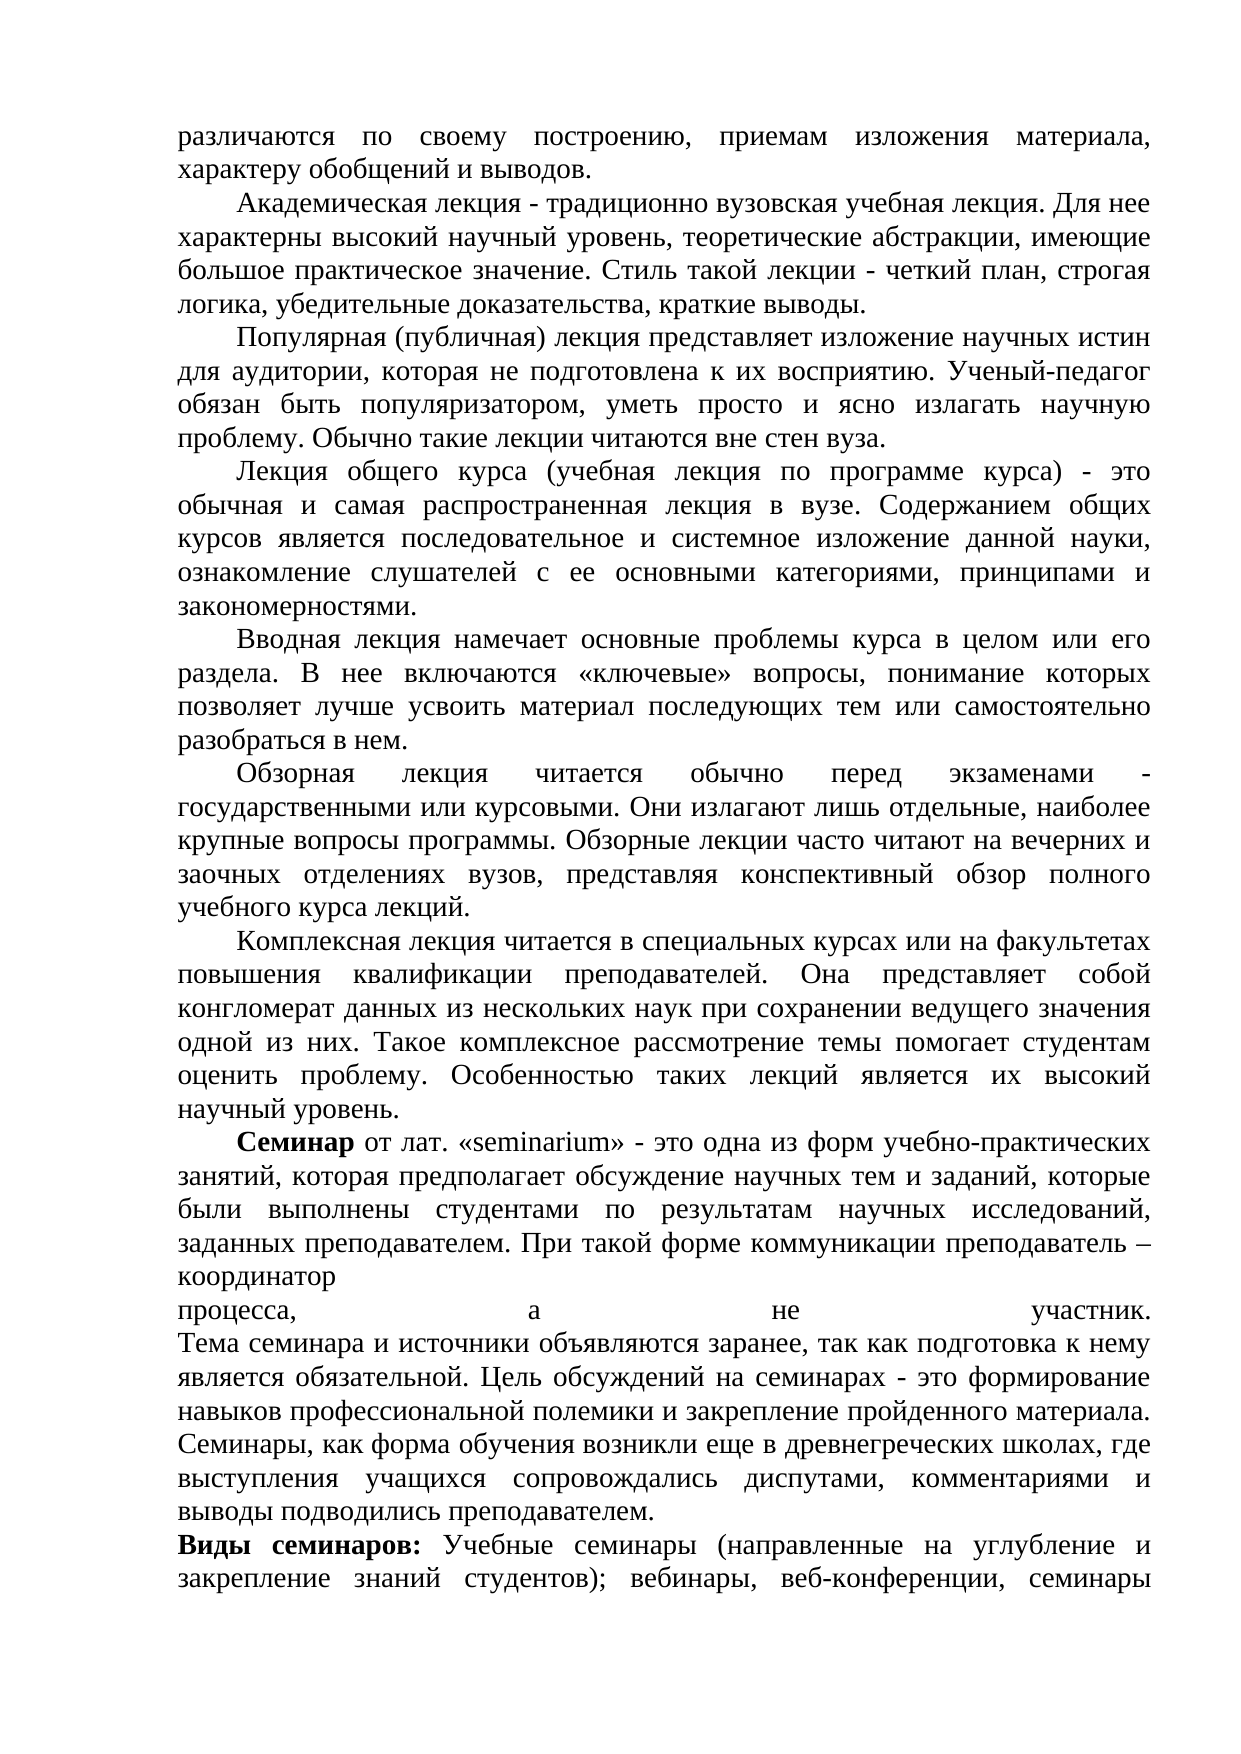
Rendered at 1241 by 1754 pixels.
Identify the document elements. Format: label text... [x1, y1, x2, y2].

text Академическая лекция - традиционно вузовская учебная лекция. Для нее характерны высокий научный уровень, теоретические абстракции, имеющие большое практическое значение. Стиль такой лекции - четкий план, строгая логика, убедительные доказательства, краткие выводы. [177, 185, 1152, 319]
text процесса, а не участник. Тема семинара и источники объявляются заранее, так как подготовка к нему является обязательной. Цель обсуждений на семинарах - это формирование навыков профессиональной полемики и закрепление пройденного материала. Семинары, как форма обучения возникли еще в древнегреческих школах, где выступления учащихся сопровождались диспутами, комментариями и выводы подводились преподавателем. [177, 1292, 1152, 1527]
text Семинар от лат. «seminarium» - это одна из форм учебно-практических занятий, которая предполагает обсуждение научных тем и заданий, которые были выполнены студентами по результатам научных исследований, заданных преподавателем. При такой форме коммуникации преподаватель – координатор [177, 1124, 1152, 1292]
text Популярная (публичная) лекция представляет изложение научных истин для аудитории, которая не подготовлена к их восприятию. Ученый-педагог обязан быть популяризатором, уметь просто и ясно излагать научную проблему. Обычно такие лекции читаются вне стен вуза. [177, 319, 1152, 453]
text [177, 1527, 1152, 1594]
text Вводная лекция намечает основные проблемы курса в целом или его раздела. В нее включаются «ключевые» вопросы, понимание которых позволяет лучше усвоить материал последующих тем или самостоятельно разобраться в нем. [177, 621, 1152, 755]
text Лекция общего курса (учебная лекция по программе курса) - это обычная и самая распространенная лекция в вузе. Содержанием общих курсов является последовательное и системное изложение данной науки, ознакомление слушателей с ее основными категориями, принципами и закономерностями. [177, 453, 1152, 621]
text Комплексная лекция читается в специальных курсах или на факультетах повышения квалификации преподавателей. Она представляет собой конгломерат данных из нескольких наук при сохранении ведущего значения одной из них. Такое комплексное рассмотрение темы помогает студентам оценить проблему. Особенностью таких лекций является их высокий научный уровень. [177, 923, 1152, 1124]
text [177, 118, 1152, 185]
text Обзорная лекция читается обычно перед экзаменами - государственными или курсовыми. Они излагают лишь отдельные, наиболее крупные вопросы программы. Обзорные лекции часто читают на вечерних и заочных отделениях вузов, представляя конспективный обзор полного учебного курса лекций. [177, 755, 1152, 923]
